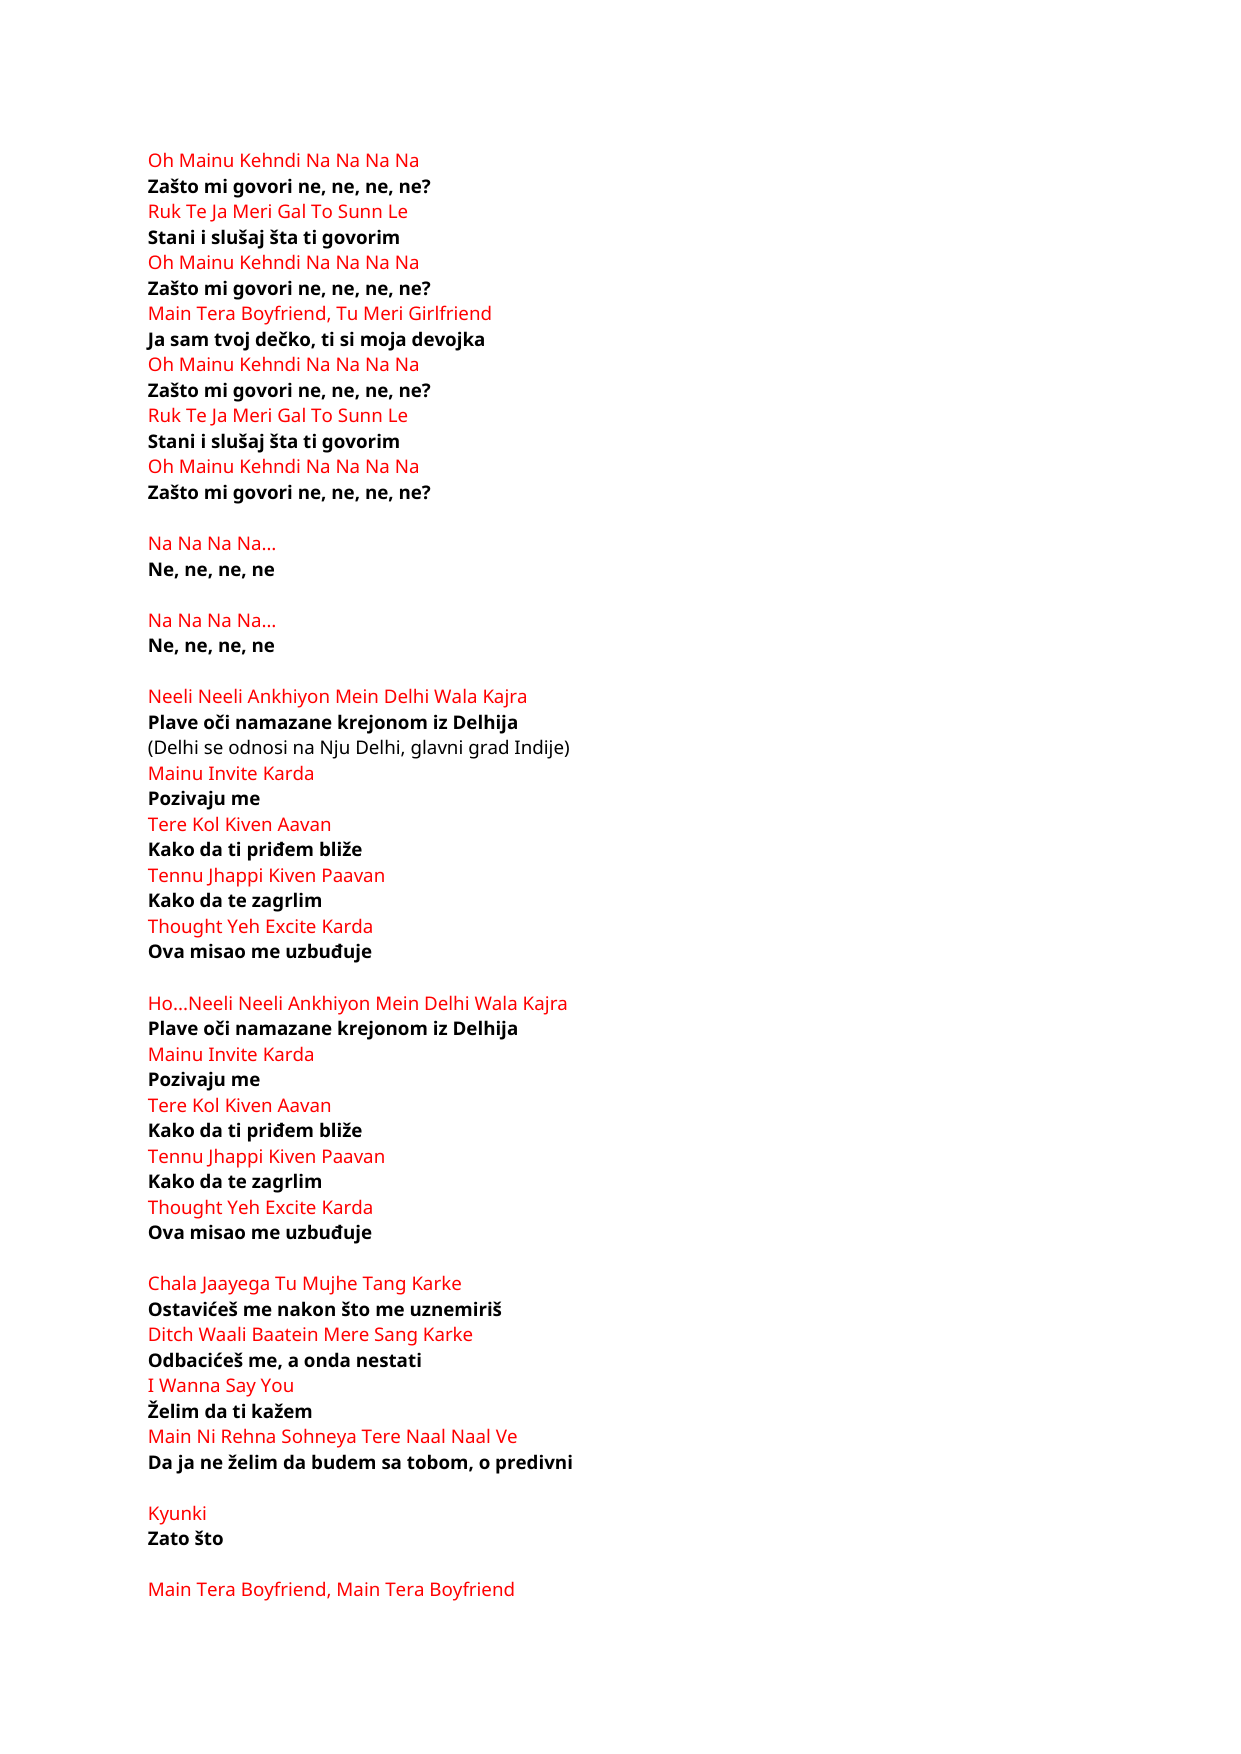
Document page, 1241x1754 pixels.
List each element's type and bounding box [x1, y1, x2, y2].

text [148, 148, 1093, 1602]
